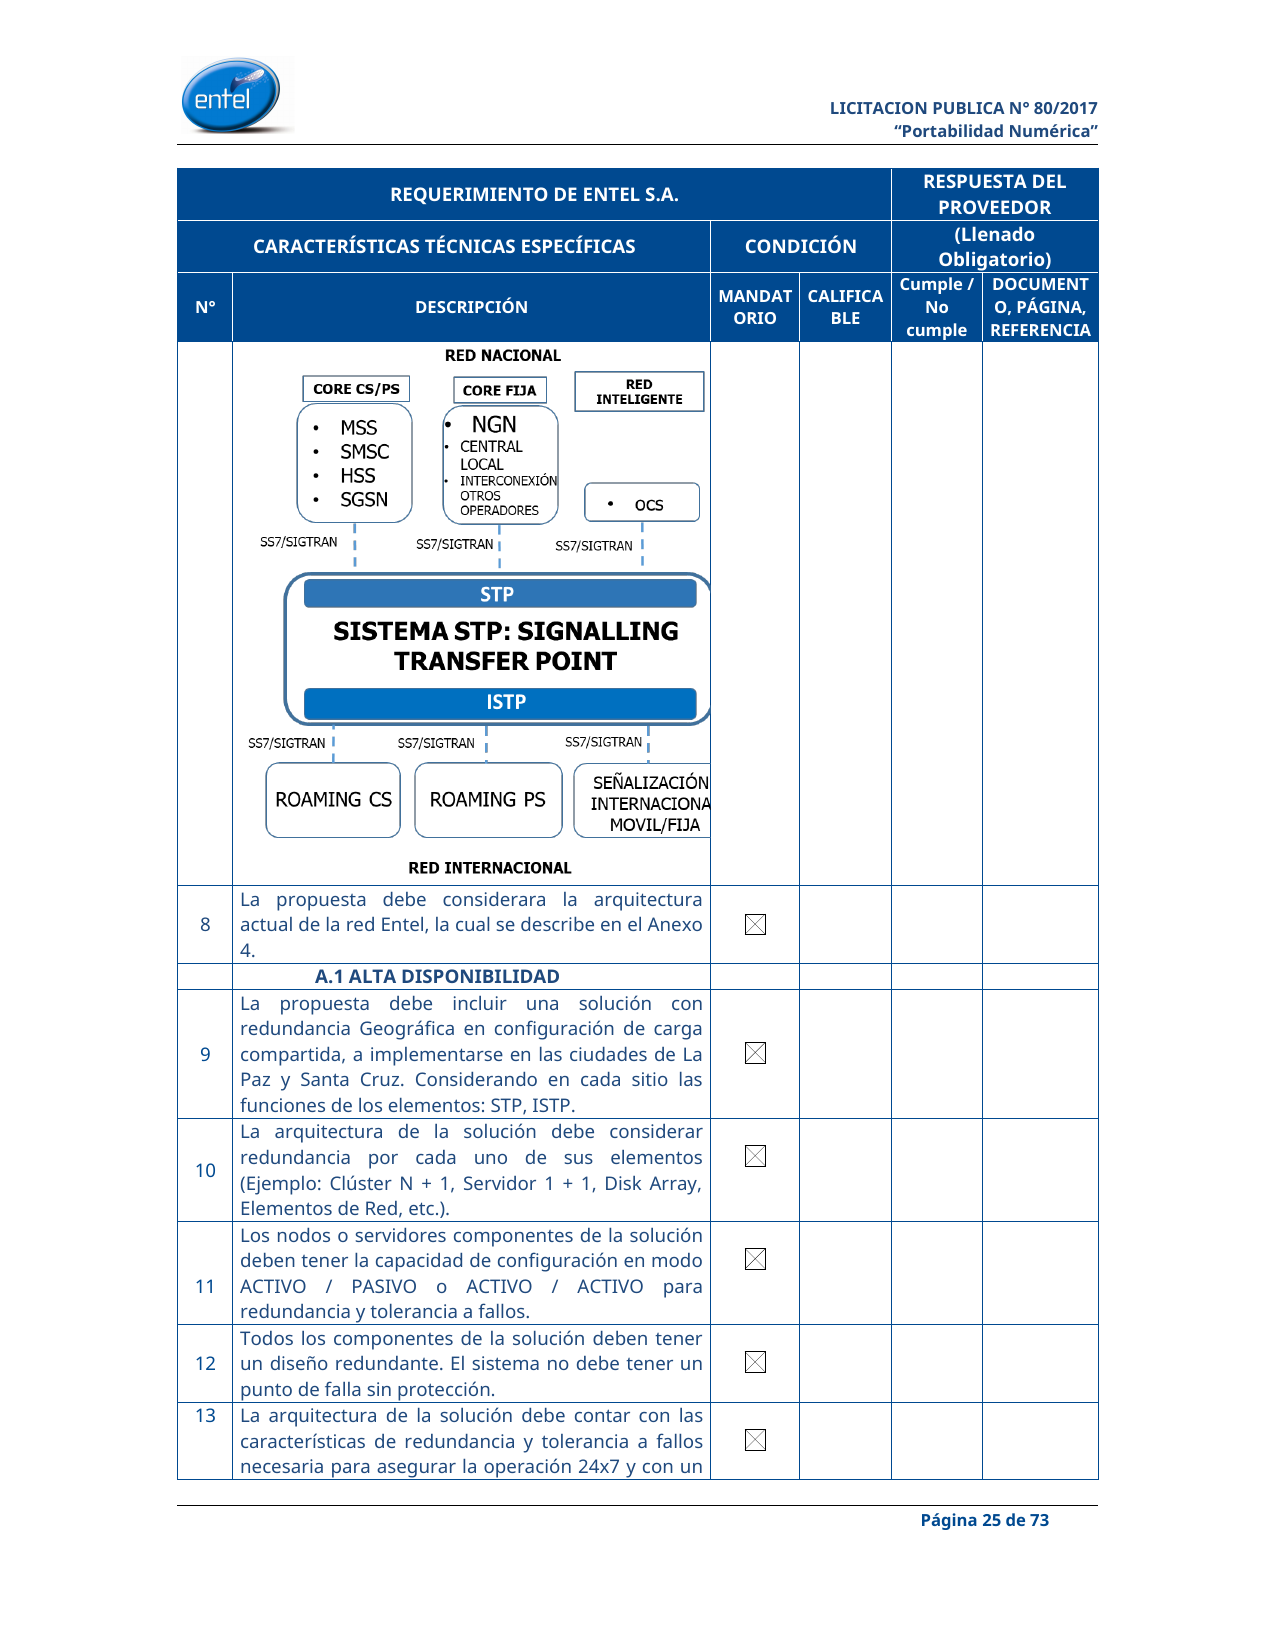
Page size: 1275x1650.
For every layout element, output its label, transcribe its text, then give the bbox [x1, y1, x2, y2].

table_cell [983, 1119, 1098, 1221]
table_cell A.1 ALTA DISPONIBILIDAD [233, 964, 710, 989]
table_cell Los nodos o servidores componentes de la solución deben tener la capacidad de configuración en modo ACTIVO / PASIVO o ACTIVO / ACTIVO para redundancia y tolerancia a fallos. [233, 1222, 710, 1324]
table_cell 13 [178, 1403, 232, 1479]
table_cell La propuesta debe considerara la arquitectura actual de la red Entel, la cual se describe en el Anexo 4. [233, 886, 710, 962]
table_header RESPUESTA DEL PROVEEDOR [892, 169, 1098, 220]
table_cell 12 [178, 1325, 232, 1402]
table_cell [983, 1325, 1098, 1402]
table_cell [892, 342, 982, 885]
table_cell [711, 1325, 799, 1402]
table_header REQUERIMIENTO DE ENTEL S.A. [178, 169, 891, 220]
table_cell [983, 990, 1098, 1118]
table_cell (Llenado Obligatorio) [892, 221, 1098, 272]
table_cell [800, 1119, 891, 1221]
table_cell CARACTERÍSTICAS TÉCNICAS ESPECÍFICAS [178, 221, 710, 272]
table_cell [711, 990, 799, 1118]
table_cell [800, 990, 891, 1118]
table_cell 8 [178, 886, 232, 962]
table_cell [711, 1403, 799, 1479]
table_cell [983, 1403, 1098, 1479]
table_cell [983, 1222, 1098, 1324]
table_cell [892, 964, 982, 989]
table_cell [711, 886, 799, 962]
table_cell 9 [178, 990, 232, 1118]
table_cell [711, 1222, 799, 1324]
table_cell La propuesta debe incluir una solución con redundancia Geográfica en configuración de carga compartida, a implementarse en las ciudades de La Paz y Santa Cruz. Considerando en cada sitio las funciones de los elementos: STP, ISTP. [233, 990, 710, 1118]
table_cell [892, 1222, 982, 1324]
table_cell 10 [178, 1119, 232, 1221]
table_cell [711, 342, 799, 885]
table_cell 11 [178, 1222, 232, 1324]
table_cell 7 [178, 342, 232, 885]
table_cell [892, 886, 982, 962]
table_cell [983, 964, 1098, 989]
table_cell [983, 886, 1098, 962]
table_cell La arquitectura de la solución debe considerar redundancia por cada uno de sus elementos (Ejemplo: Clúster N + 1, Servidor 1 + 1, Disk Array, Elementos de Red, etc.). [233, 1119, 710, 1221]
table_cell N° [178, 273, 232, 341]
table_cell [711, 1119, 799, 1221]
table_cell CALIFICABLE [800, 273, 891, 341]
table_cell Cumple / No cumple [892, 273, 982, 341]
table_cell [800, 342, 891, 885]
table_cell MANDATORIO [711, 273, 799, 341]
table_cell [711, 964, 799, 989]
table_cell [178, 964, 232, 989]
table_cell [800, 1325, 891, 1402]
table_cell [800, 886, 891, 962]
picture [240, 342, 711, 885]
table_cell [892, 1403, 982, 1479]
table_cell [892, 990, 982, 1118]
table_cell [800, 1222, 891, 1324]
table_cell [800, 1403, 891, 1479]
table_cell [983, 342, 1098, 885]
table_cell CONDICIÓN [711, 221, 891, 272]
table_cell [800, 964, 891, 989]
picture [181, 56, 295, 134]
table_cell DESCRIPCIÓN [233, 273, 710, 341]
table_cell DOCUMENTO, PÁGINA, REFERENCIA [983, 273, 1098, 341]
table_cell [892, 1119, 982, 1221]
table_cell Todos los componentes de la solución deben tener un diseño redundante. El sistema no debe tener un punto de falla sin protección. [233, 1325, 710, 1402]
table_cell [892, 1325, 982, 1402]
